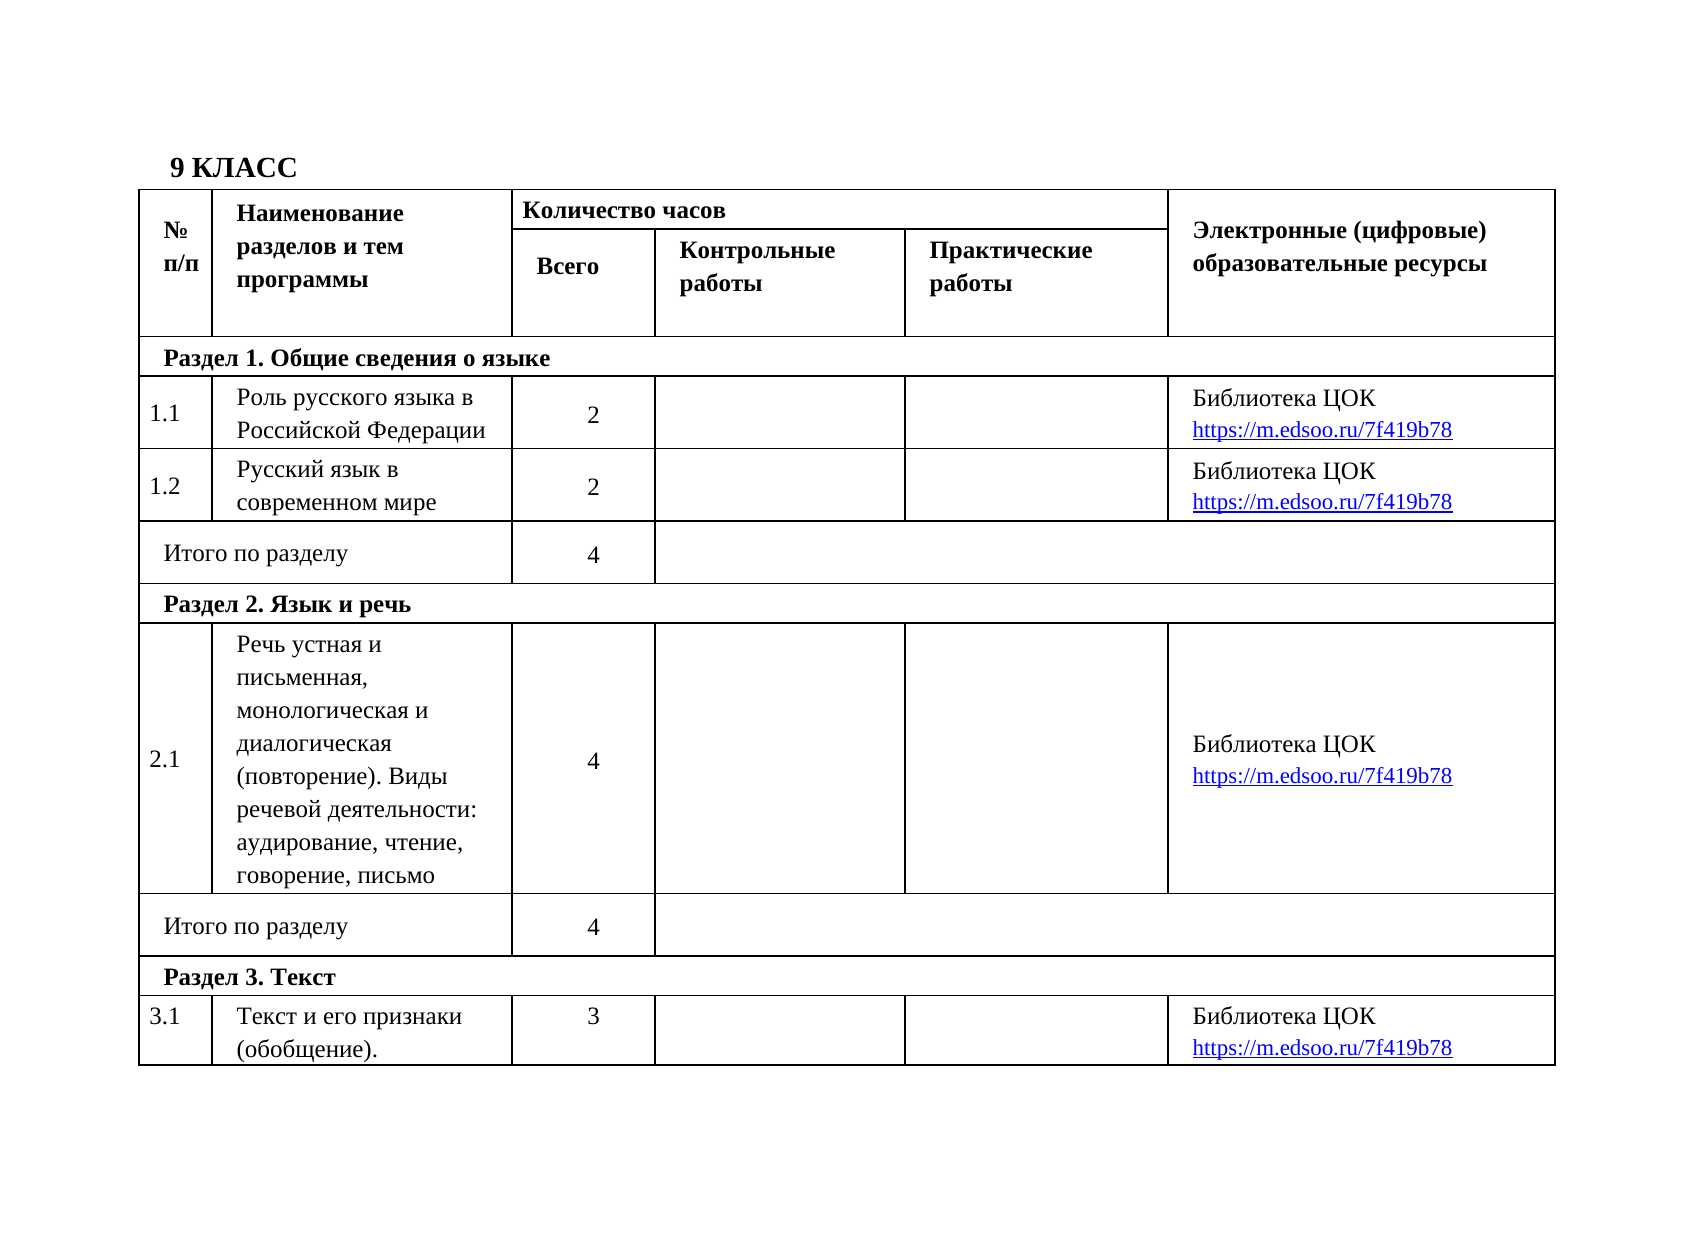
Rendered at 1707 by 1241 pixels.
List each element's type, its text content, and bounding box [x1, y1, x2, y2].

table_header Наименование разделов и тем программы [213, 190, 511, 336]
table_cell [656, 894, 1554, 955]
table_cell Раздел 1. Общие сведения о языке [140, 337, 1554, 375]
table_cell [906, 996, 1167, 1064]
table_cell 4 [513, 894, 654, 955]
table_cell Речь устная и письменная, монологическая и диалогическая (повторение). Виды речевой деятельности: аудирование, чтение, говорение, письмо [213, 624, 511, 893]
table_cell Контрольные работы [656, 230, 904, 336]
table_cell Всего [513, 230, 654, 336]
table_cell Библиотека ЦОК https://m.edsoo.ru/7f419b78 [1169, 377, 1554, 448]
table_cell Итого по разделу [140, 894, 511, 955]
table_header Количество часов [513, 190, 1167, 228]
table_cell [906, 377, 1167, 448]
table_cell Библиотека ЦОК https://m.edsoo.ru/7f419b78 [1169, 624, 1554, 893]
table_cell Раздел 2. Язык и речь [140, 584, 1554, 622]
table_cell Итого по разделу [140, 522, 511, 583]
table_cell 1.1 [140, 377, 211, 448]
table_cell Библиотека ЦОК https://m.edsoo.ru/7f419b78 [1169, 449, 1554, 520]
table_cell 2.1 [140, 624, 211, 893]
table_header Электронные (цифровые) образовательные ресурсы [1169, 190, 1554, 336]
table_cell 3.1 [140, 996, 211, 1064]
table_cell [656, 449, 904, 520]
table_header № п/п [140, 190, 211, 336]
table_cell Практические работы [906, 230, 1167, 336]
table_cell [213, 996, 511, 1064]
table_cell 4 [513, 522, 654, 583]
table_cell 3 [513, 996, 654, 1064]
table_cell [906, 449, 1167, 520]
text 9 КЛАСС [162, 150, 1557, 183]
table_cell [906, 624, 1167, 893]
table_cell [656, 377, 904, 448]
table_cell Раздел 3. Текст [140, 957, 1554, 995]
table_cell Русский язык в современном мире [213, 449, 511, 520]
table_cell 1.2 [140, 449, 211, 520]
table_cell [656, 996, 904, 1064]
table_cell Роль русского языка в Российской Федерации [213, 377, 511, 448]
table_cell [656, 624, 904, 893]
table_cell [1169, 996, 1554, 1064]
table_cell 2 [513, 377, 654, 448]
table_cell 2 [513, 449, 654, 520]
table_cell [656, 522, 1554, 583]
table_cell 4 [513, 624, 654, 893]
